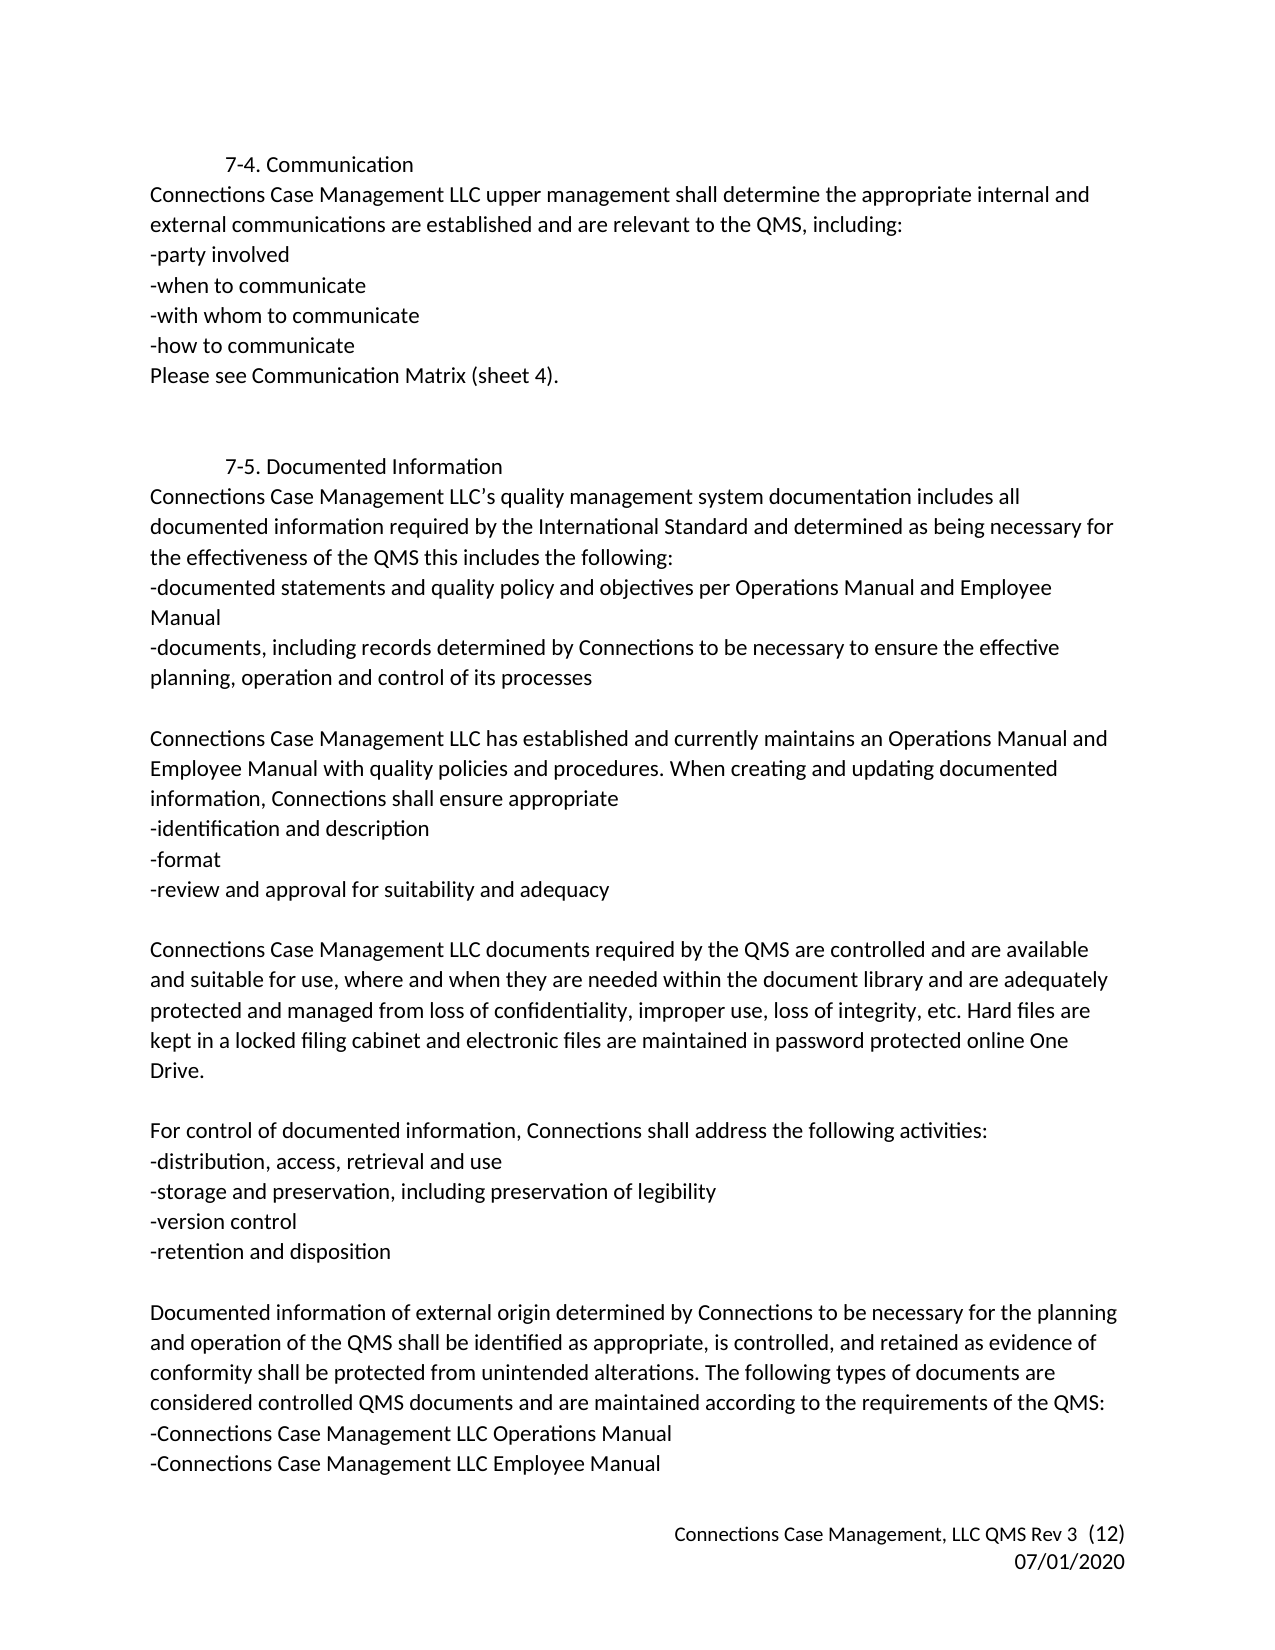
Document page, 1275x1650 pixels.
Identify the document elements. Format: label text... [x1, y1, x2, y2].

text -when to communicate [150, 271, 1125, 299]
text -version control [150, 1207, 1125, 1235]
text -documents, including records determined by Connections to be necessary to ensure the effective planning, operation and control of its processes [150, 633, 1125, 692]
text Connections Case Management LLC upper management shall determine the appropriate internal and external communications are established and are relevant to the QMS, including: [150, 180, 1125, 238]
text For control of documented information, Connections shall address the following activities: [150, 1117, 1125, 1145]
text -distribution, access, retrieval and use [150, 1147, 1125, 1175]
text -Connections Case Management LLC Operations Manual [150, 1419, 1125, 1447]
text 7-5. Documented Information [150, 452, 1125, 480]
text 7-4. Communication [150, 150, 1125, 178]
text -how to communicate [150, 331, 1125, 359]
text -with whom to communicate [150, 301, 1125, 329]
text -retention and disposition [150, 1237, 1125, 1266]
text -documented statements and quality policy and objectives per Operations Manual and Employee Manual [150, 573, 1125, 631]
text Connections Case Management LLC documents required by the QMS are controlled and are available and suitable for use, where and when they are needed within the document library and are adequately protected and managed from loss of confidentiality, improper use, loss of integrity, etc. Hard files are kept in a locked filing cabinet and electronic files are maintained in password protected online One Drive. [150, 935, 1125, 1084]
text Connections Case Management LLC’s quality management system documentation includes all documented information required by the International Standard and determined as being necessary for the effectiveness of the QMS this includes the following: [150, 482, 1125, 571]
text Please see Communication Matrix (sheet 4). [150, 361, 1125, 389]
text -identification and description [150, 814, 1125, 843]
text -format [150, 845, 1125, 873]
text Connections Case Management LLC has established and currently maintains an Operations Manual and Employee Manual with quality policies and procedures. When creating and updating documented information, Connections shall ensure appropriate [150, 724, 1125, 812]
text -review and approval for suitability and adequacy [150, 875, 1125, 903]
text -party involved [150, 241, 1125, 269]
text -Connections Case Management LLC Employee Manual [150, 1449, 1125, 1477]
text -storage and preservation, including preservation of legibility [150, 1177, 1125, 1205]
text Documented information of external origin determined by Connections to be necessary for the planning and operation of the QMS shall be identified as appropriate, is controlled, and retained as evidence of conformity shall be protected from unintended alterations. The following types of documents are considered controlled QMS documents and are maintained according to the requirements of the QMS: [150, 1298, 1125, 1417]
